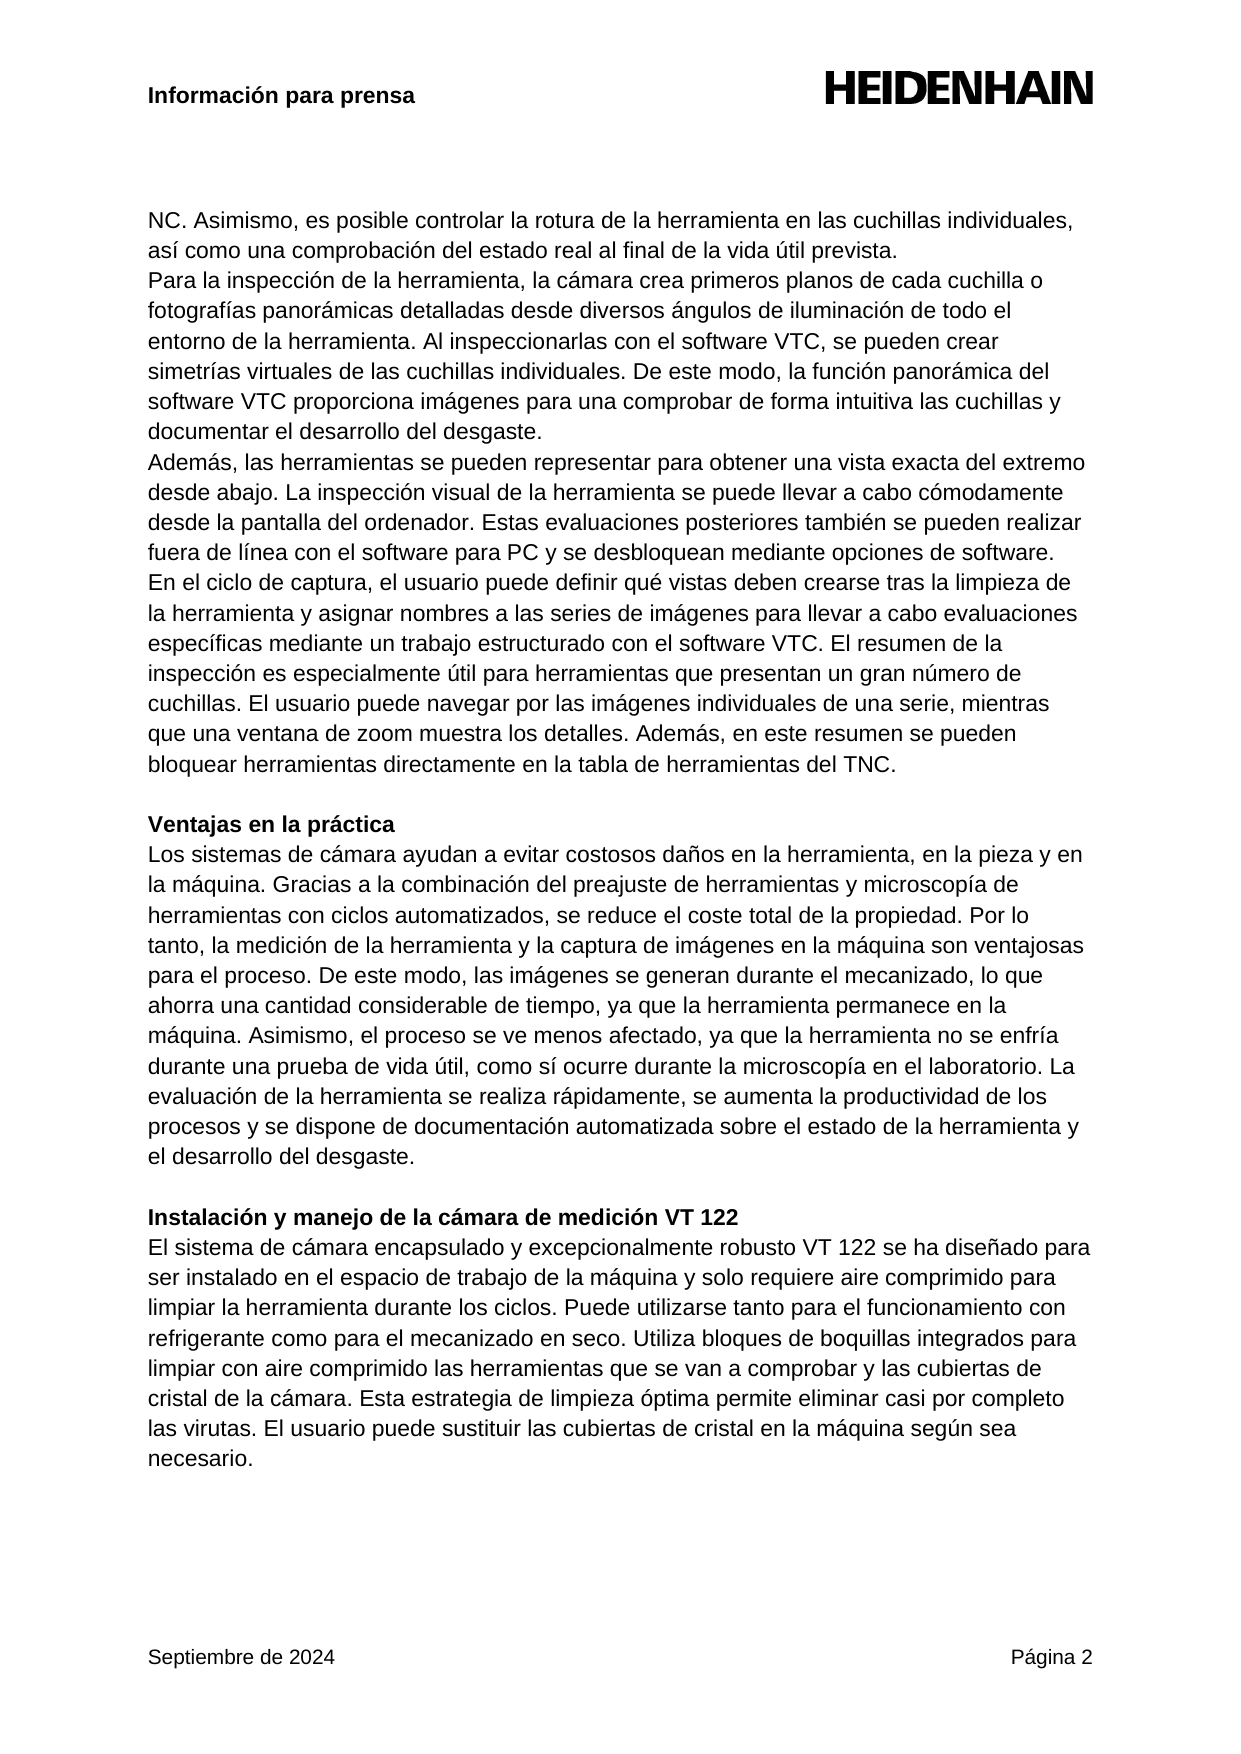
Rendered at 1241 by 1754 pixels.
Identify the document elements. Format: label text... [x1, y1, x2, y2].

text Instalación y manejo de la cámara de medición VT 122 [148, 1204, 1092, 1230]
text Ventajas en la práctica [148, 811, 1092, 837]
text En el ciclo de captura, el usuario puede definir qué vistas deben crearse tras la limpieza de la herramienta y asignar nombres a las series de imágenes para llevar a cabo evaluaciones específicas mediante un trabajo estructurado con el software VTC. El resumen de la inspección es especialmente útil para herramientas que presentan un gran número de cuchillas. El usuario puede navegar por las imágenes individuales de una serie, mientras que una ventana de zoom muestra los detalles. Además, en este resumen se pueden bloquear herramientas directamente en la tabla de herramientas del TNC. [148, 569, 1092, 777]
text Los sistemas de cámara ayudan a evitar costosos daños en la herramienta, en la pieza y en la máquina. Gracias a la combinación del preajuste de herramientas y microscopía de herramientas con ciclos automatizados, se reduce el coste total de la propiedad. Por lo tanto, la medición de la herramienta y la captura de imágenes en la máquina son ventajosas para el proceso. De este modo, las imágenes se generan durante el mecanizado, lo que ahorra una cantidad considerable de tiempo, ya que la herramienta permanece en la máquina. Asimismo, el proceso se ve menos afectado, ya que la herramienta no se enfría durante una prueba de vida útil, como sí ocurre durante la microscopía en el laboratorio. La evaluación de la herramienta se realiza rápidamente, se aumenta la productividad de los procesos y se dispone de documentación automatizada sobre el estado de la herramienta y el desarrollo del desgaste. [148, 841, 1092, 1169]
text Además, las herramientas se pueden representar para obtener una vista exacta del extremo desde abajo. La inspección visual de la herramienta se puede llevar a cabo cómodamente desde la pantalla del ordenador. Estas evaluaciones posteriores también se pueden realizar fuera de línea con el software para PC y se desbloquean mediante opciones de software. [148, 448, 1092, 565]
text El sistema de cámara encapsulado y excepcionalmente robusto VT 122 se ha diseñado para ser instalado en el espacio de trabajo de la máquina y solo requiere aire comprimido para limpiar la herramienta durante los ciclos. Puede utilizarse tanto para el funcionamiento con refrigerante como para el mecanizado en seco. Utiliza bloques de boquillas integrados para limpiar con aire comprimido las herramientas que se van a comprobar y las cubiertas de cristal de la cámara. Esta estrategia de limpieza óptima permite eliminar casi por completo las virutas. El usuario puede sustituir las cubiertas de cristal en la máquina según sea necesario. [148, 1234, 1092, 1472]
text Para la inspección de la herramienta, la cámara crea primeros planos de cada cuchilla o fotografías panorámicas detalladas desde diversos ángulos de iluminación de todo el entorno de la herramienta. Al inspeccionarlas con el software VTC, se pueden crear simetrías virtuales de las cuchillas individuales. De este modo, la función panorámica del software VTC proporciona imágenes para una comprobar de forma intuitiva las cuchillas y documentar el desarrollo del desgaste. [148, 267, 1092, 444]
picture [825, 71, 1093, 104]
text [148, 207, 1092, 263]
